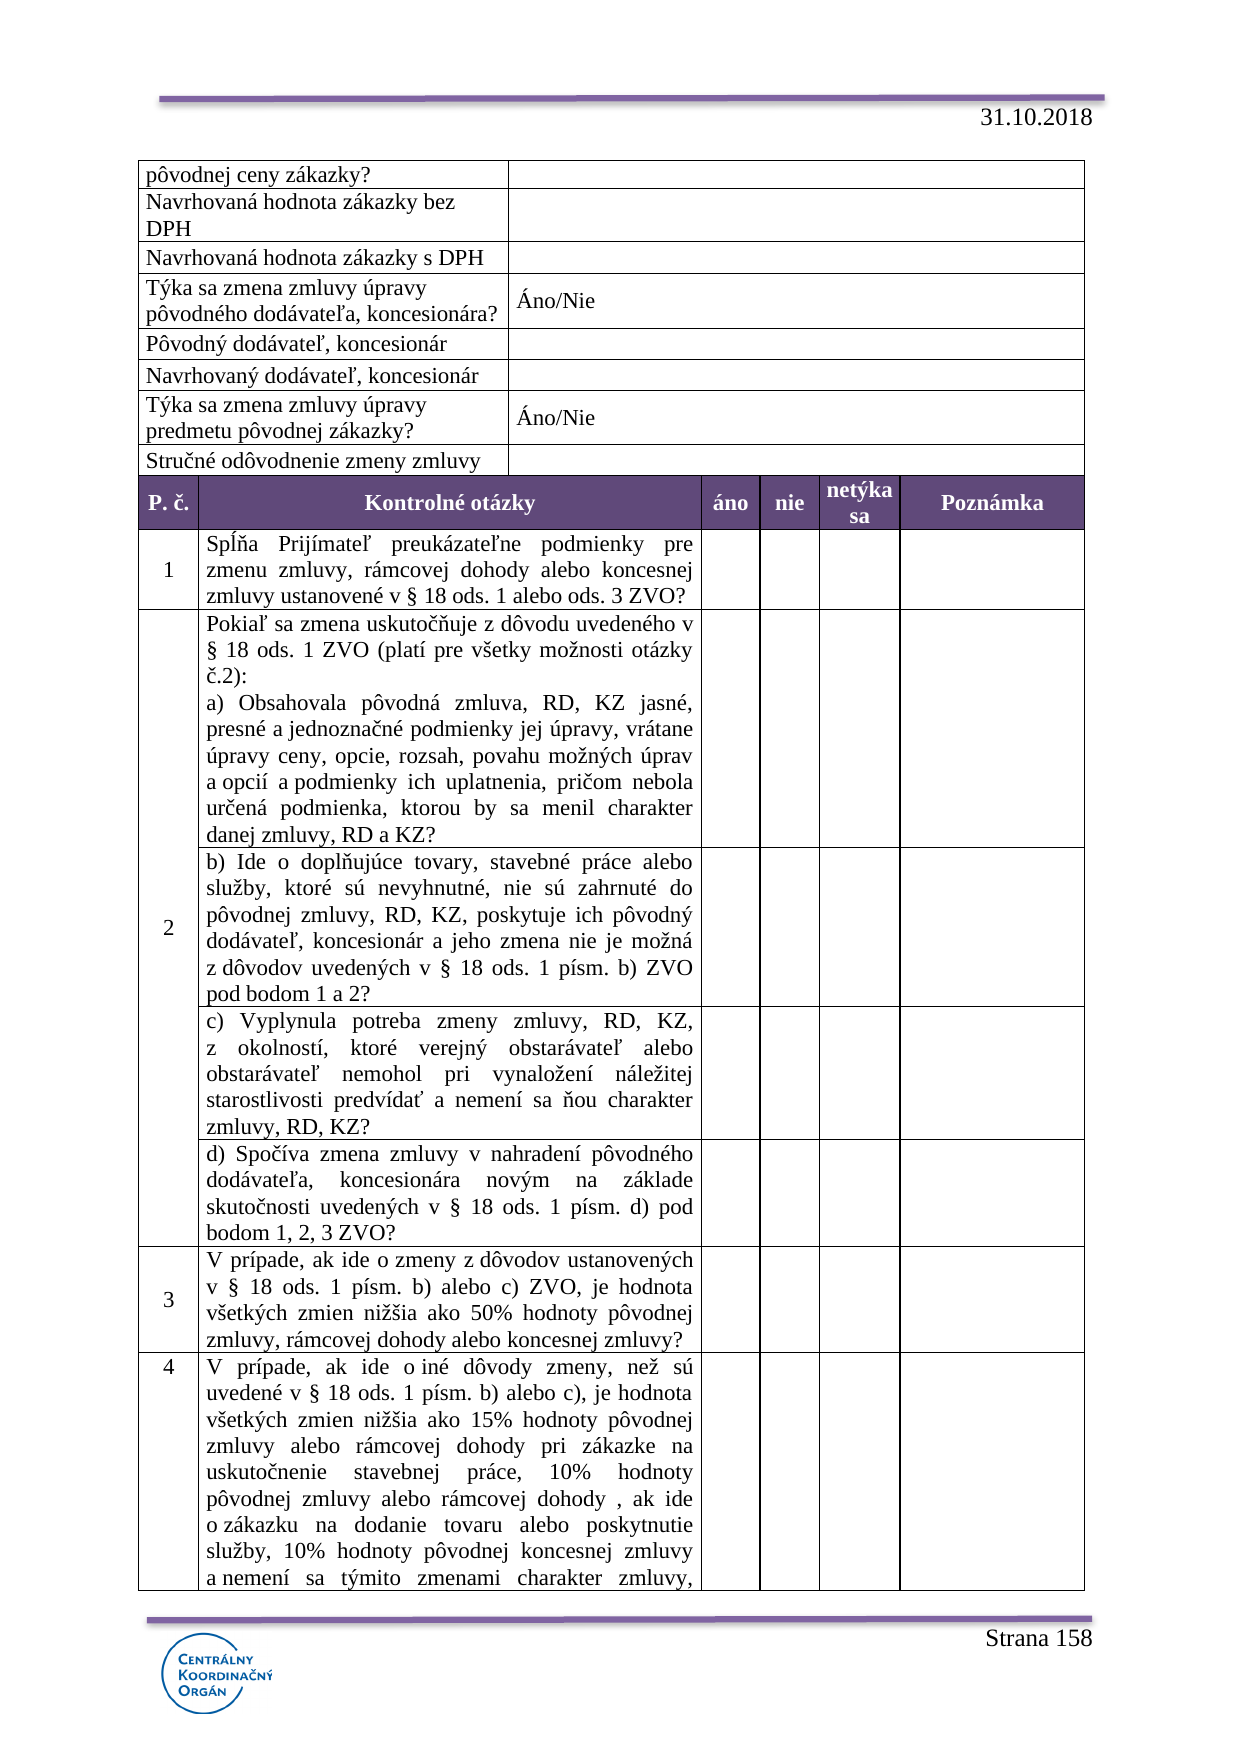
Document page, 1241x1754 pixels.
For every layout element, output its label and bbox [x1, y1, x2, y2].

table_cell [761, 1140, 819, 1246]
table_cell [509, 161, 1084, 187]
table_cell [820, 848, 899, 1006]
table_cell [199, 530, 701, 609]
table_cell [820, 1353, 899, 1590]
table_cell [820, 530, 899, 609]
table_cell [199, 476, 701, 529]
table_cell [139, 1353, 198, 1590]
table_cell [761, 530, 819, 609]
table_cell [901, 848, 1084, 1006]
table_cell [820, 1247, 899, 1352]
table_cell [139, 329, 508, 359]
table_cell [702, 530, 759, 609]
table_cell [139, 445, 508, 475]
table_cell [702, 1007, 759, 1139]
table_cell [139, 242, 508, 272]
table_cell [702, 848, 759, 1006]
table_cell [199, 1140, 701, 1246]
picture [159, 1631, 272, 1713]
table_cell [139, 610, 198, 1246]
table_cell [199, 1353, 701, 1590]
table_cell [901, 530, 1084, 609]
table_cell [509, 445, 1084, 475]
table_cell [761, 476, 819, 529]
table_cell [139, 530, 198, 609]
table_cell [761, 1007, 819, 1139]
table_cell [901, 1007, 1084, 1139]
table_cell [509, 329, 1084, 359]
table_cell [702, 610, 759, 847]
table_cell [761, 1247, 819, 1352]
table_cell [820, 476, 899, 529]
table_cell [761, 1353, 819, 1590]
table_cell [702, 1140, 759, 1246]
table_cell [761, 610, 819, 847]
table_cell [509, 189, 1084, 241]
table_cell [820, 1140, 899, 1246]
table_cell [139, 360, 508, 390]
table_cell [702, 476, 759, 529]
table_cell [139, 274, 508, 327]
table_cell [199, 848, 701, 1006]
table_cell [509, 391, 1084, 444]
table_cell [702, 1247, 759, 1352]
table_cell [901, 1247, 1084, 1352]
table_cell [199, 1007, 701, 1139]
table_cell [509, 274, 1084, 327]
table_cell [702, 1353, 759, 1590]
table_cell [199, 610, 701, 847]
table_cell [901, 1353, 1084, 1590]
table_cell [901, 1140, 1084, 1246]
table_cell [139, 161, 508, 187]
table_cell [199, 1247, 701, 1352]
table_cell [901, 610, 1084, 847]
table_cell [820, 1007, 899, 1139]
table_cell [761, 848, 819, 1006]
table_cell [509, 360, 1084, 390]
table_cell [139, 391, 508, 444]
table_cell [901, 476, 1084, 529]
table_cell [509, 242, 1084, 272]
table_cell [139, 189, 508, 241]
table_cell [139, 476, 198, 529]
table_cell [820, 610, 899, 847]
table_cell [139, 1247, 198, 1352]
